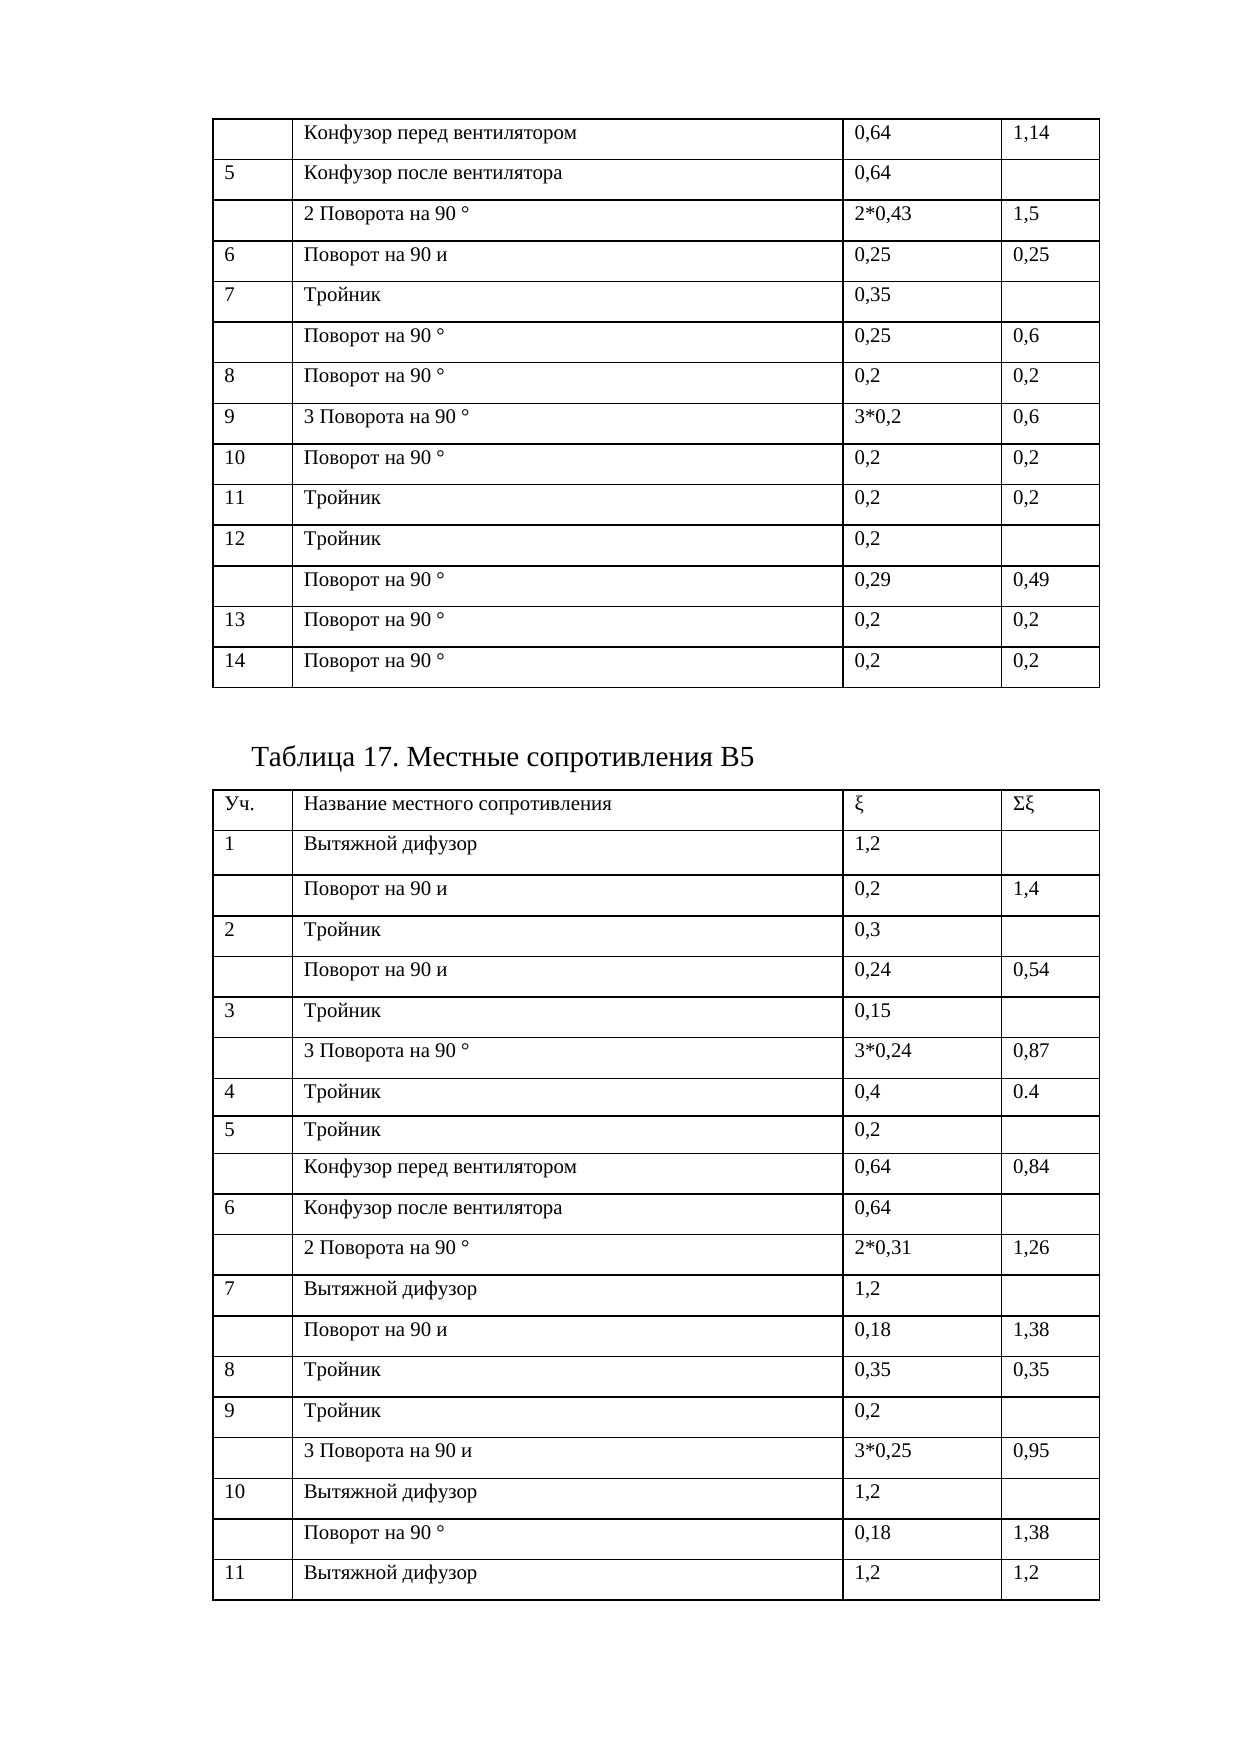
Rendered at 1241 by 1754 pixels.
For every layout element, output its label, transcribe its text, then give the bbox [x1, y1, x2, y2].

table_cell 0,2 [1002, 363, 1099, 402]
table_cell 0,2 [844, 1117, 1001, 1152]
table_cell [1002, 526, 1099, 565]
table_cell 1,2 [1002, 1560, 1099, 1599]
table_cell Тройник [293, 917, 842, 956]
table_cell Тройник [293, 1117, 842, 1152]
table_cell 1,38 [1002, 1520, 1099, 1559]
table_cell [214, 1038, 292, 1077]
table_cell 12 [214, 526, 292, 565]
table_cell [1002, 1276, 1099, 1315]
table_cell Конфузор после вентилятора [293, 1195, 842, 1234]
table_cell 5 [214, 160, 292, 199]
table_cell 0,25 [844, 323, 1001, 362]
table_cell Поворот на 90 ° [293, 567, 842, 606]
table_cell Поворот на 90 ° [293, 445, 842, 484]
table_cell 11 [214, 1560, 292, 1599]
table_cell 1,5 [1002, 201, 1099, 240]
table_cell Конфузор после вентилятора [293, 160, 842, 199]
table_cell 0,24 [844, 957, 1001, 996]
table_cell Вытяжной дифузор [293, 1560, 842, 1599]
table_cell Вытяжной дифузор [293, 831, 842, 874]
table_cell 3*0,25 [844, 1438, 1001, 1477]
table_cell 0,54 [1002, 957, 1099, 996]
table_cell Тройник [293, 1398, 842, 1437]
table_cell 0,84 [1002, 1154, 1099, 1193]
table_cell Поворот на 90 ° [293, 607, 842, 646]
table_cell [1002, 998, 1099, 1037]
table_cell 0.4 [1002, 1079, 1099, 1115]
table_cell 0,35 [1002, 1357, 1099, 1396]
table_cell 8 [214, 363, 292, 402]
table_header Уч. [214, 791, 292, 830]
table_cell [1002, 1398, 1099, 1437]
table_cell 0,2 [844, 363, 1001, 402]
table_cell 1,2 [844, 1560, 1001, 1599]
table_cell 0,2 [1002, 485, 1099, 524]
table_cell [214, 1317, 292, 1356]
table_cell 0,49 [1002, 567, 1099, 606]
table_cell 0,4 [844, 1079, 1001, 1115]
table_cell 3 Поворота на 90 ° [293, 404, 842, 443]
table_cell 0,2 [844, 485, 1001, 524]
table_cell Вытяжной дифузор [293, 1479, 842, 1518]
table_cell 2*0,31 [844, 1235, 1001, 1274]
table_cell Поворот на 90 и [293, 876, 842, 915]
table_cell 0,6 [1002, 323, 1099, 362]
table_cell [214, 1438, 292, 1477]
table_cell [1002, 160, 1099, 199]
table_cell Тройник [293, 1357, 842, 1396]
table_cell 1,26 [1002, 1235, 1099, 1274]
table_cell Тройник [293, 526, 842, 565]
table_cell [214, 876, 292, 915]
table_cell 0,2 [1002, 607, 1099, 646]
table_cell 0,2 [844, 607, 1001, 646]
table_cell Поворот на 90 и [293, 1317, 842, 1356]
table_cell 0,25 [844, 242, 1001, 281]
table_cell 0,64 [844, 1195, 1001, 1234]
table_cell 8 [214, 1357, 292, 1396]
table_cell [214, 201, 292, 240]
table_cell 5 [214, 1117, 292, 1152]
table_cell 3*0,2 [844, 404, 1001, 443]
table_cell Вытяжной дифузор [293, 1276, 842, 1315]
table_cell 14 [214, 648, 292, 687]
table_cell 2 Поворота на 90 ° [293, 1235, 842, 1274]
table_cell 9 [214, 404, 292, 443]
table_cell Конфузор перед вентилятором [293, 120, 842, 159]
table_cell 10 [214, 1479, 292, 1518]
table_cell 1,2 [844, 1276, 1001, 1315]
table_cell 3*0,24 [844, 1038, 1001, 1077]
table_cell 0,64 [844, 120, 1001, 159]
table_cell 10 [214, 445, 292, 484]
table_cell 0,2 [844, 526, 1001, 565]
table_cell 3 Поворота на 90 ° [293, 1038, 842, 1077]
table_cell 0,2 [844, 876, 1001, 915]
table_cell 0,6 [1002, 404, 1099, 443]
table_cell 7 [214, 282, 292, 321]
table_cell 0,15 [844, 998, 1001, 1037]
table_cell 3 Поворота на 90 и [293, 1438, 842, 1477]
table_cell [1002, 1479, 1099, 1518]
table_cell 0,35 [844, 1357, 1001, 1396]
table_cell 3 [214, 998, 292, 1037]
table_cell Поворот на 90 и [293, 242, 842, 281]
table_cell Тройник [293, 282, 842, 321]
table_cell 2 Поворота на 90 ° [293, 201, 842, 240]
table_cell [1002, 917, 1099, 956]
table_cell 0,2 [844, 1398, 1001, 1437]
table_cell Поворот на 90 ° [293, 323, 842, 362]
table_cell 0,3 [844, 917, 1001, 956]
table_cell 1,38 [1002, 1317, 1099, 1356]
table_cell [214, 120, 292, 159]
table_cell 6 [214, 242, 292, 281]
table_cell 1,14 [1002, 120, 1099, 159]
table_cell 0,25 [1002, 242, 1099, 281]
table_cell [214, 957, 292, 996]
table_cell 0,64 [844, 1154, 1001, 1193]
table_cell [214, 1154, 292, 1193]
table_cell 7 [214, 1276, 292, 1315]
table_cell 0,95 [1002, 1438, 1099, 1477]
table_cell 2 [214, 917, 292, 956]
table_cell 9 [214, 1398, 292, 1437]
table_cell 0,2 [844, 648, 1001, 687]
table_cell 0,87 [1002, 1038, 1099, 1077]
table_header Σξ [1002, 791, 1099, 830]
table_cell 0,2 [1002, 648, 1099, 687]
table_cell [214, 1235, 292, 1274]
table_cell Конфузор перед вентилятором [293, 1154, 842, 1193]
table_cell Тройник [293, 1079, 842, 1115]
table_cell 2*0,43 [844, 201, 1001, 240]
table_cell 1,2 [844, 1479, 1001, 1518]
table_cell 0,35 [844, 282, 1001, 321]
table_cell Тройник [293, 485, 842, 524]
table_header Название местного сопротивления [293, 791, 842, 830]
table_cell 0,2 [1002, 445, 1099, 484]
text Таблица 17. Местные сопротивления В5 [177, 739, 1152, 772]
table_cell 0,18 [844, 1317, 1001, 1356]
table_cell 1 [214, 831, 292, 874]
table_header ξ [844, 791, 1001, 830]
table_cell 13 [214, 607, 292, 646]
table_cell [214, 1520, 292, 1559]
table_cell 1,2 [844, 831, 1001, 874]
table_cell 0,2 [844, 445, 1001, 484]
table_cell 0,18 [844, 1520, 1001, 1559]
table_cell 6 [214, 1195, 292, 1234]
table_cell [1002, 1195, 1099, 1234]
table_cell 4 [214, 1079, 292, 1115]
table_cell Тройник [293, 998, 842, 1037]
table_cell 11 [214, 485, 292, 524]
table_cell Поворот на 90 ° [293, 363, 842, 402]
table_cell [1002, 1117, 1099, 1152]
table_cell Поворот на 90 ° [293, 648, 842, 687]
table_cell 0,64 [844, 160, 1001, 199]
table_cell [1002, 831, 1099, 874]
table_cell [214, 567, 292, 606]
table_cell Поворот на 90 ° [293, 1520, 842, 1559]
table_cell [1002, 282, 1099, 321]
table_cell 1,4 [1002, 876, 1099, 915]
table_cell Поворот на 90 и [293, 957, 842, 996]
table_cell [214, 323, 292, 362]
table_cell 0,29 [844, 567, 1001, 606]
